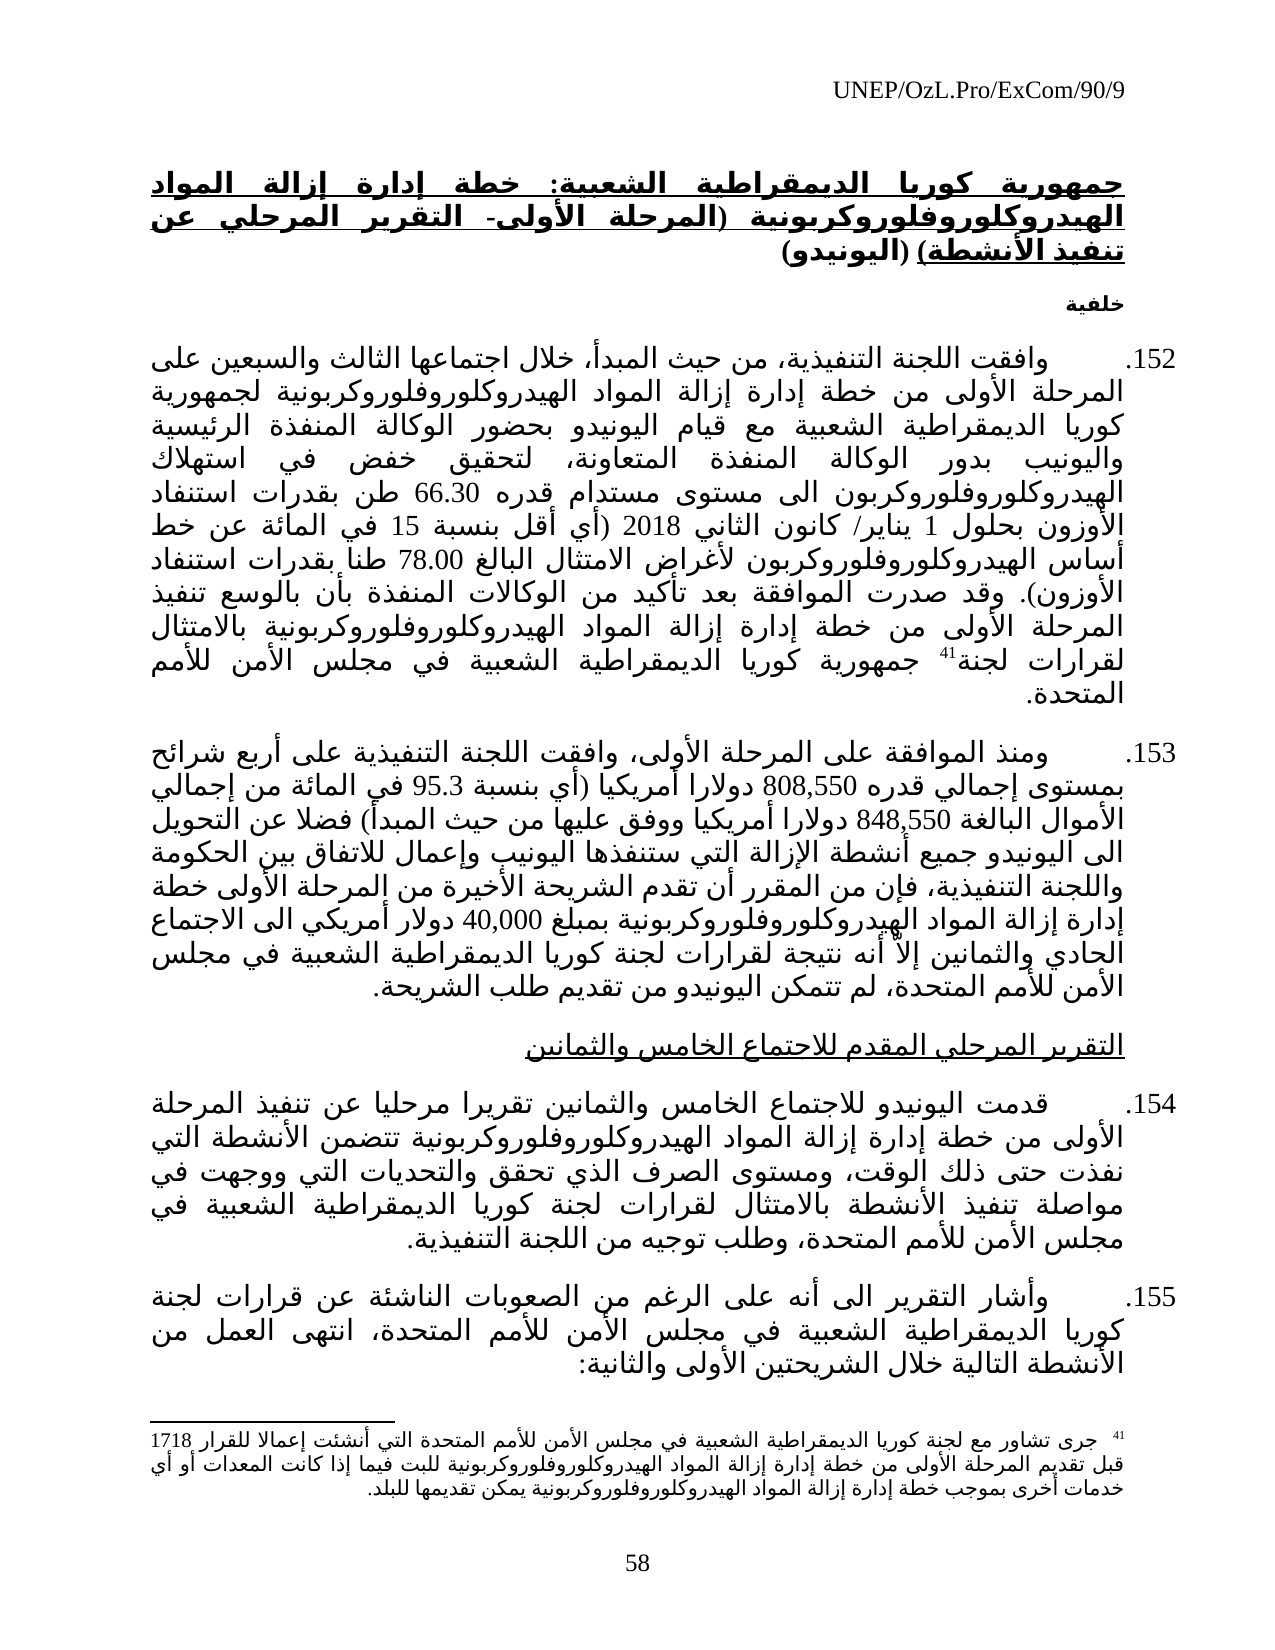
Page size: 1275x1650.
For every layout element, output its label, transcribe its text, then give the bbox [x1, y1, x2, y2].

text خلفية [150, 292, 1125, 316]
subtitle وأشار التقرير الى أنه على الرغم من الصعوبات الناشئة عن قرارات لجنة كوريا الديمقراطية الشعبية في مجلس الأمن للأمم المتحدة، انتهى العمل من الأنشطة التالية خلال الشريحتين الأولى والثانية: [150, 1279, 1125, 1380]
text جمهورية كوريا الديمقراطية الشعبية: خطة إدارة إزالة المواد الهيدروكلوروفلوروكربونية (المرحلة الأولى- التقرير المرحلي عن تنفيذ الأنشطة) (اليونيدو) [150, 196, 1125, 229]
text جمهورية كوريا الديمقراطية الشعبية: خطة إدارة إزالة المواد الهيدروكلوروفلوروكربونية (المرحلة الأولى- التقرير المرحلي عن تنفيذ الأنشطة) (اليونيدو) [150, 166, 1125, 195]
text جمهورية كوريا الديمقراطية الشعبية: خطة إدارة إزالة المواد الهيدروكلوروفلوروكربونية (المرحلة الأولى- التقرير المرحلي عن تنفيذ الأنشطة) (اليونيدو) [150, 230, 1125, 267]
subtitle وافقت اللجنة التنفيذية، من حيث المبدأ، خلال اجتماعها الثالث والسبعين على المرحلة الأولى من خطة إدارة إزالة المواد الهيدروكلوروفلوروكربونية لجمهورية كوريا الديمقراطية الشعبية مع قيام اليونيدو بحضور الوكالة المنفذة الرئيسية واليونيب بدور الوكالة المنفذة المتعاونة، لتحقيق خفض في استهلاك الهيدروكلوروفلوروكربون الى مستوى مستدام قدره 66.30 طن بقدرات استنفاد الأوزون بحلول 1 يناير/ كانون الثاني 2018 (أي أقل بنسبة 15 في المائة عن خط أساس الهيدروكلوروفلوروكربون لأغراض الامتثال البالغ 78.00 طنا بقدرات استنفاد الأوزون). وقد صدرت الموافقة بعد تأكيد من الوكالات المنفذة بأن بالوسع تنفيذ المرحلة الأولى من خطة إدارة إزالة المواد الهيدروكلوروفلوروكربونية بالامتثال لقرارات لجنة جمهورية كوريا الديمقراطية الشعبية في مجلس الأمن للأمم المتحدة. [150, 341, 1125, 710]
subtitle ومنذ الموافقة على المرحلة الأولى، وافقت اللجنة التنفيذية على أربع شرائح بمستوى إجمالي قدره 808,550 دولارا أمريكيا (أي بنسبة 95.3 في المائة من إجمالي الأموال البالغة 848,550 دولارا أمريكيا ووفق عليها من حيث المبدأ) فضلا عن التحويل الى اليونيدو جميع أنشطة الإزالة التي ستنفذها اليونيب وإعمال للاتفاق بين الحكومة واللجنة التنفيذية، فإن من المقرر أن تقدم الشريحة الأخيرة من المرحلة الأولى خطة إدارة إزالة المواد الهيدروكلوروفلوروكربونية بمبلغ 40,000 دولار أمريكي الى الاجتماع الحادي والثمانين إلاّ أنه نتيجة لقرارات لجنة كوريا الديمقراطية الشعبية في مجلس الأمن للأمم المتحدة، لم تتمكن اليونيدو من تقديم طلب الشريحة. [150, 735, 1125, 1003]
text التقرير المرحلي المقدم للاجتماع الخامس والثمانين [150, 1028, 1125, 1062]
subtitle قدمت اليونيدو للاجتماع الخامس والثمانين تقريرا مرحليا عن تنفيذ المرحلة الأولى من خطة إدارة إزالة المواد الهيدروكلوروفلوروكربونية تتضمن الأنشطة التي نفذت حتى ذلك الوقت، ومستوى الصرف الذي تحقق والتحديات التي ووجهت في مواصلة تنفيذ الأنشطة بالامتثال لقرارات لجنة كوريا الديمقراطية الشعبية في مجلس الأمن للأمم المتحدة، وطلب توجيه من اللجنة التنفيذية. [150, 1087, 1125, 1254]
